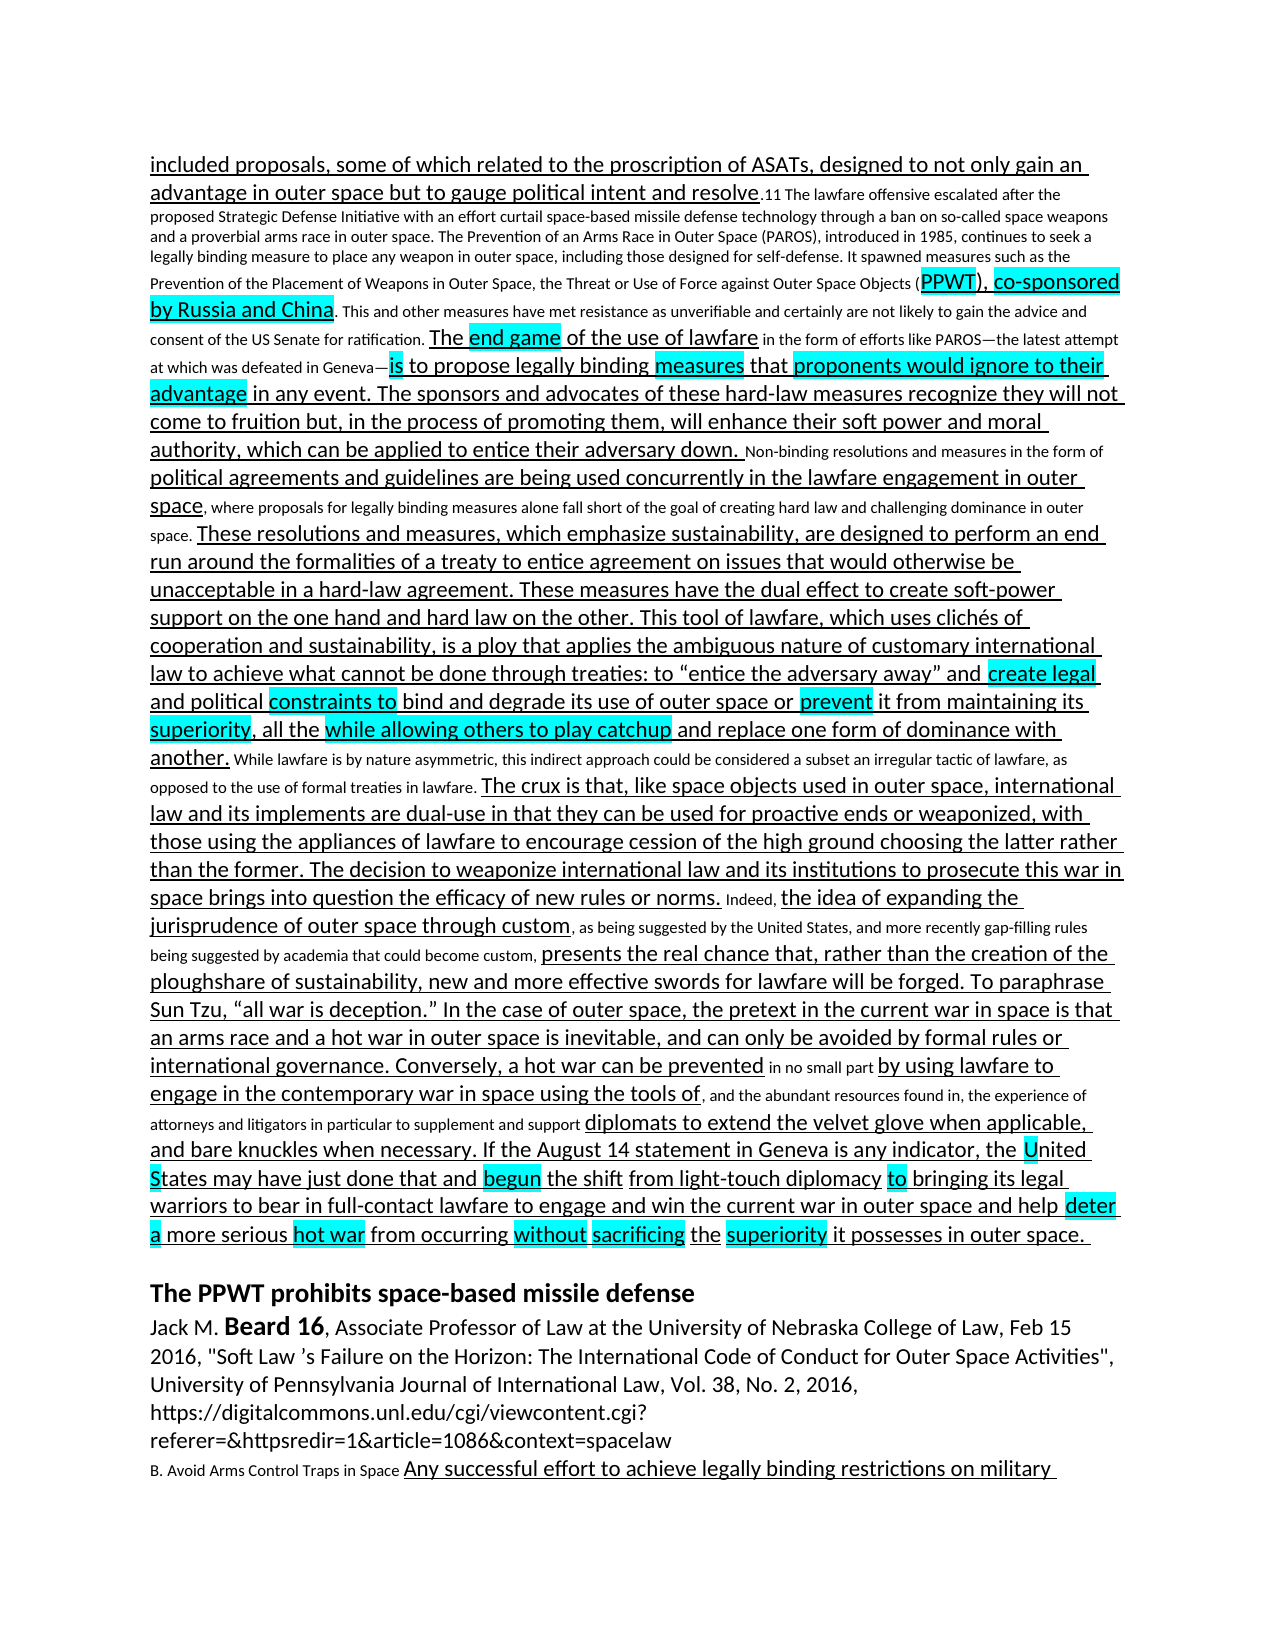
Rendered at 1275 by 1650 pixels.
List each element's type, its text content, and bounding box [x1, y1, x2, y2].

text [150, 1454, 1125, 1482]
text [150, 150, 1125, 403]
text The PPWT prohibits space-based missile defense [150, 1276, 1125, 1309]
text Jack M. Beard 16, Associate Professor of Law at the University of Nebraska College of Law, Feb 15 2016, "Soft Law ’s Failure on the Horizon: The International Code of Conduct for Outer Space Activities", University of Pennsylvania Journal of International Law, Vol. 38, No. 2, 2016, https://digitalcommons.unl.edu/cgi/viewcontent.cgi?referer=&httpsredir=1&article=1086&context=spacelaw [150, 1309, 1125, 1454]
